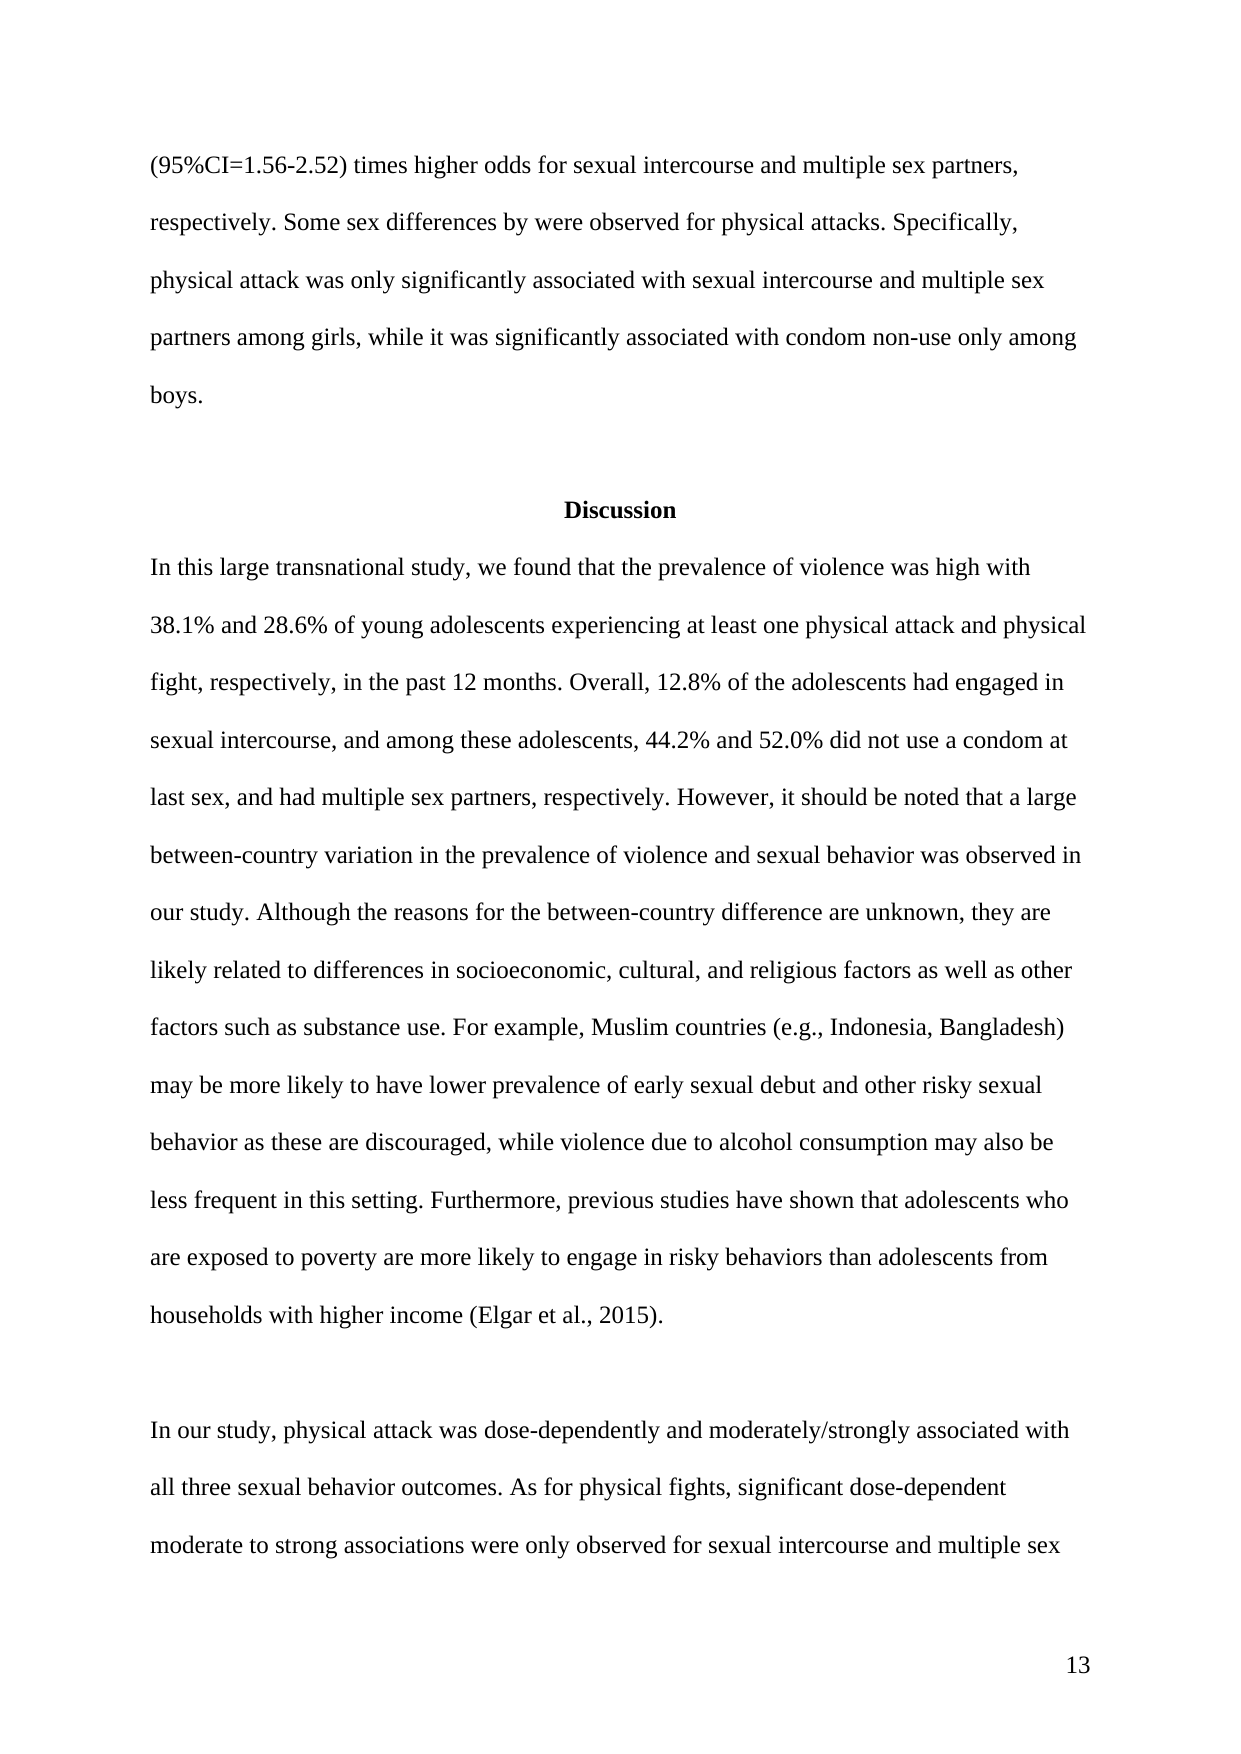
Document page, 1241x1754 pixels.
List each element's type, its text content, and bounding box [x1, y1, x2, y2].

text In this large transnational study, we found that the prevalence of violence was high with 38.1% and 28.6% of young adolescents experiencing at least one physical attack and physical fight, respectively, in the past 12 months. Overall, 12.8% of the adolescents had engaged in sexual intercourse, and among these adolescents, 44.2% and 52.0% did not use a condom at last sex, and had multiple sex partners, respectively. However, it should be noted that a large between-country variation in the prevalence of violence and sexual behavior was observed in our study. Although the reasons for the between-country difference are unknown, they are likely related to differences in socioeconomic, cultural, and religious factors as well as other factors such as substance use. For example, Muslim countries (e.g., Indonesia, Bangladesh) may be more likely to have lower prevalence of early sexual debut and other risky sexual behavior as these are discouraged, while violence due to alcohol consumption may also be less frequent in this setting. Furthermore, previous studies have shown that adolescents who are exposed to poverty are more likely to engage in risky behaviors than adolescents from households with higher income (Elgar et al., 2015). [150, 552, 1090, 1329]
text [150, 1415, 1090, 1559]
subtitle Discussion [150, 495, 1090, 524]
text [150, 150, 1090, 409]
